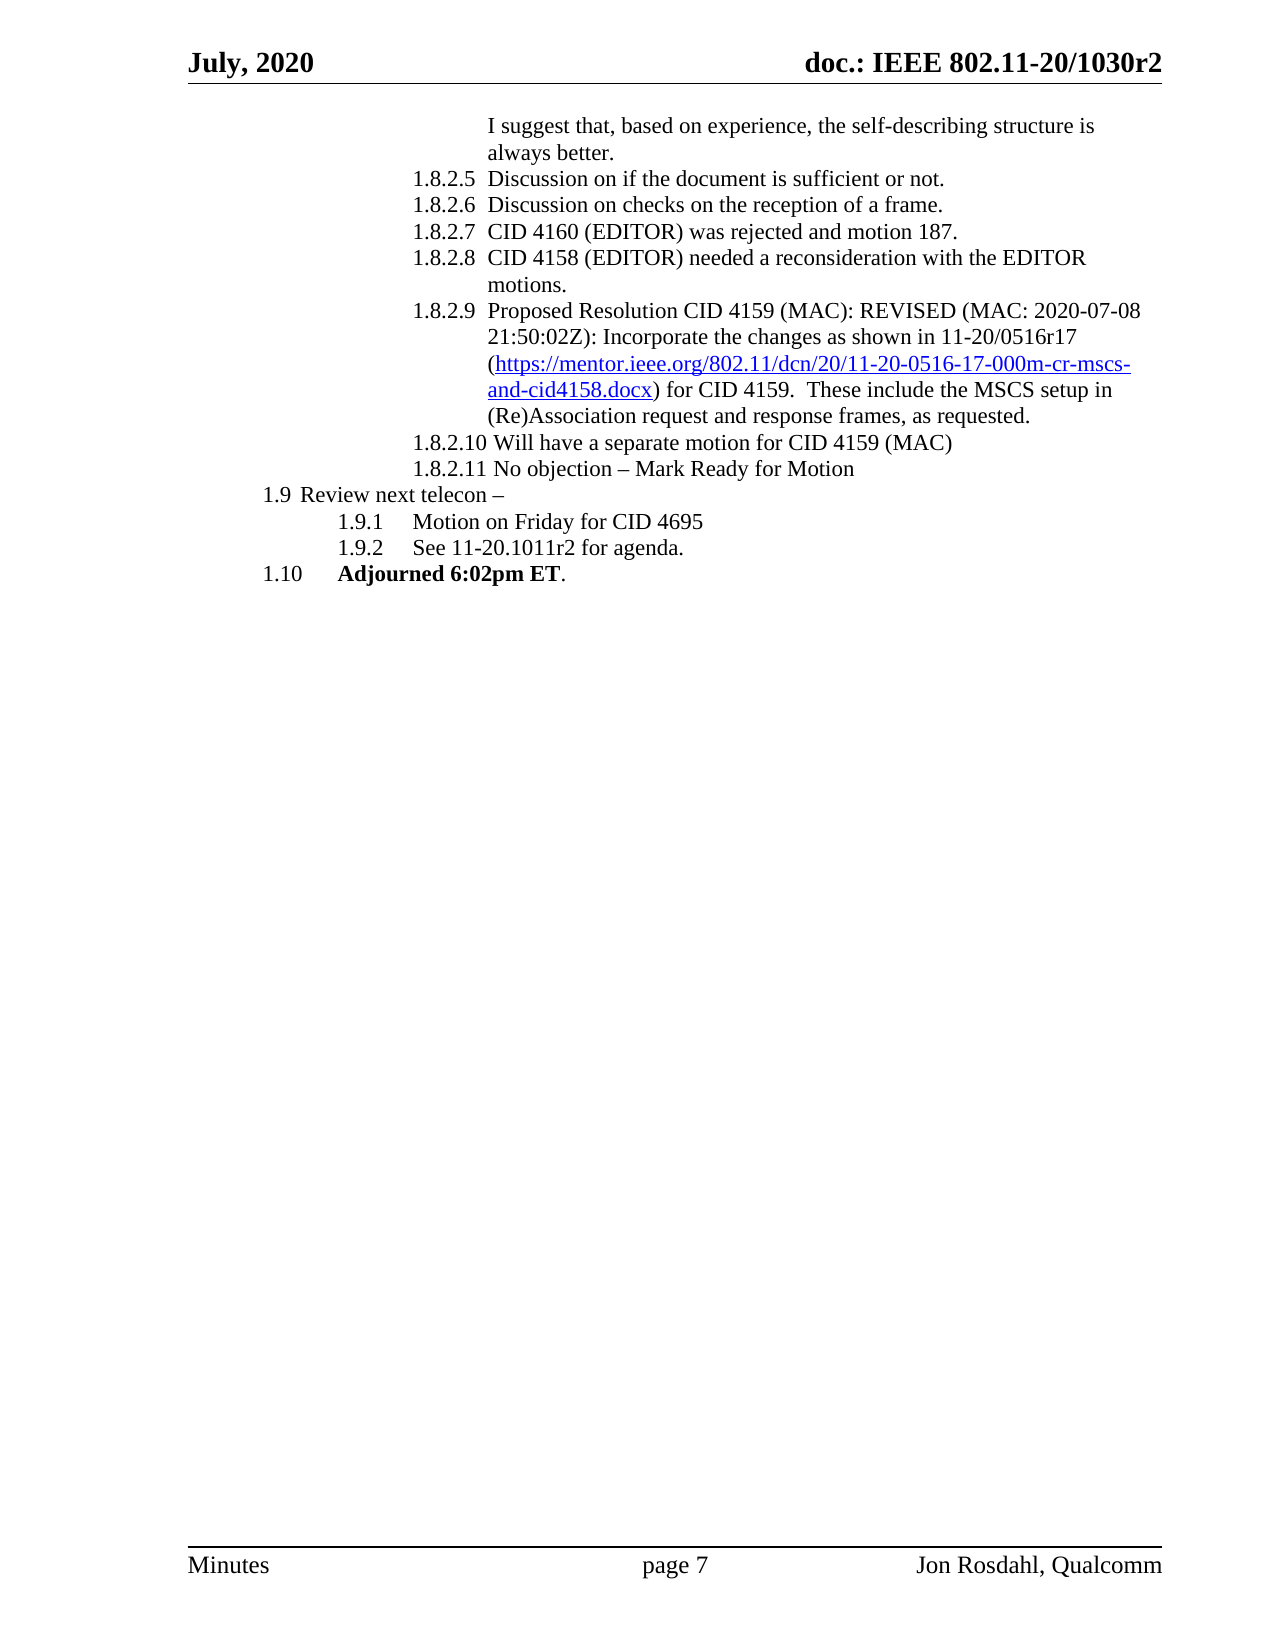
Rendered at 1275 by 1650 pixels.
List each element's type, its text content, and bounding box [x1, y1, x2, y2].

text I suggest that, based on experience, the self-describing structure is always better. [487, 112, 1162, 165]
list No objection – Mark Ready for Motion [412, 455, 1162, 481]
list Adjourned 6:02pm ET. [262, 561, 1162, 587]
list Will have a separate motion for CID 4159 (MAC) [412, 429, 1162, 455]
list Discussion on if the document is sufficient or not. [412, 165, 1162, 192]
list Review next telecon – [262, 481, 1162, 508]
list Discussion on checks on the reception of a frame. [412, 192, 1162, 218]
list Motion on Friday for CID 4695 [337, 508, 1162, 534]
list CID 4158 (EDITOR) needed a reconsideration with the EDITOR motions. [412, 244, 1162, 297]
list CID 4160 (EDITOR) was rejected and motion 187. [412, 218, 1162, 244]
list See 11-20.1011r2 for agenda. [337, 534, 1162, 561]
list Proposed Resolution CID 4159 (MAC): REVISED (MAC: 2020-07-08 21:50:02Z): Incorporate the changes as shown in 11-20/0516r17 (https://mentor.ieee.org/802.11/dcn/20/11-20-0516-17-000m-cr-mscs-and-cid4158.docx) for CID 4159. These include the MSCS setup in (Re)Association request and response frames, as requested. [412, 297, 1162, 429]
